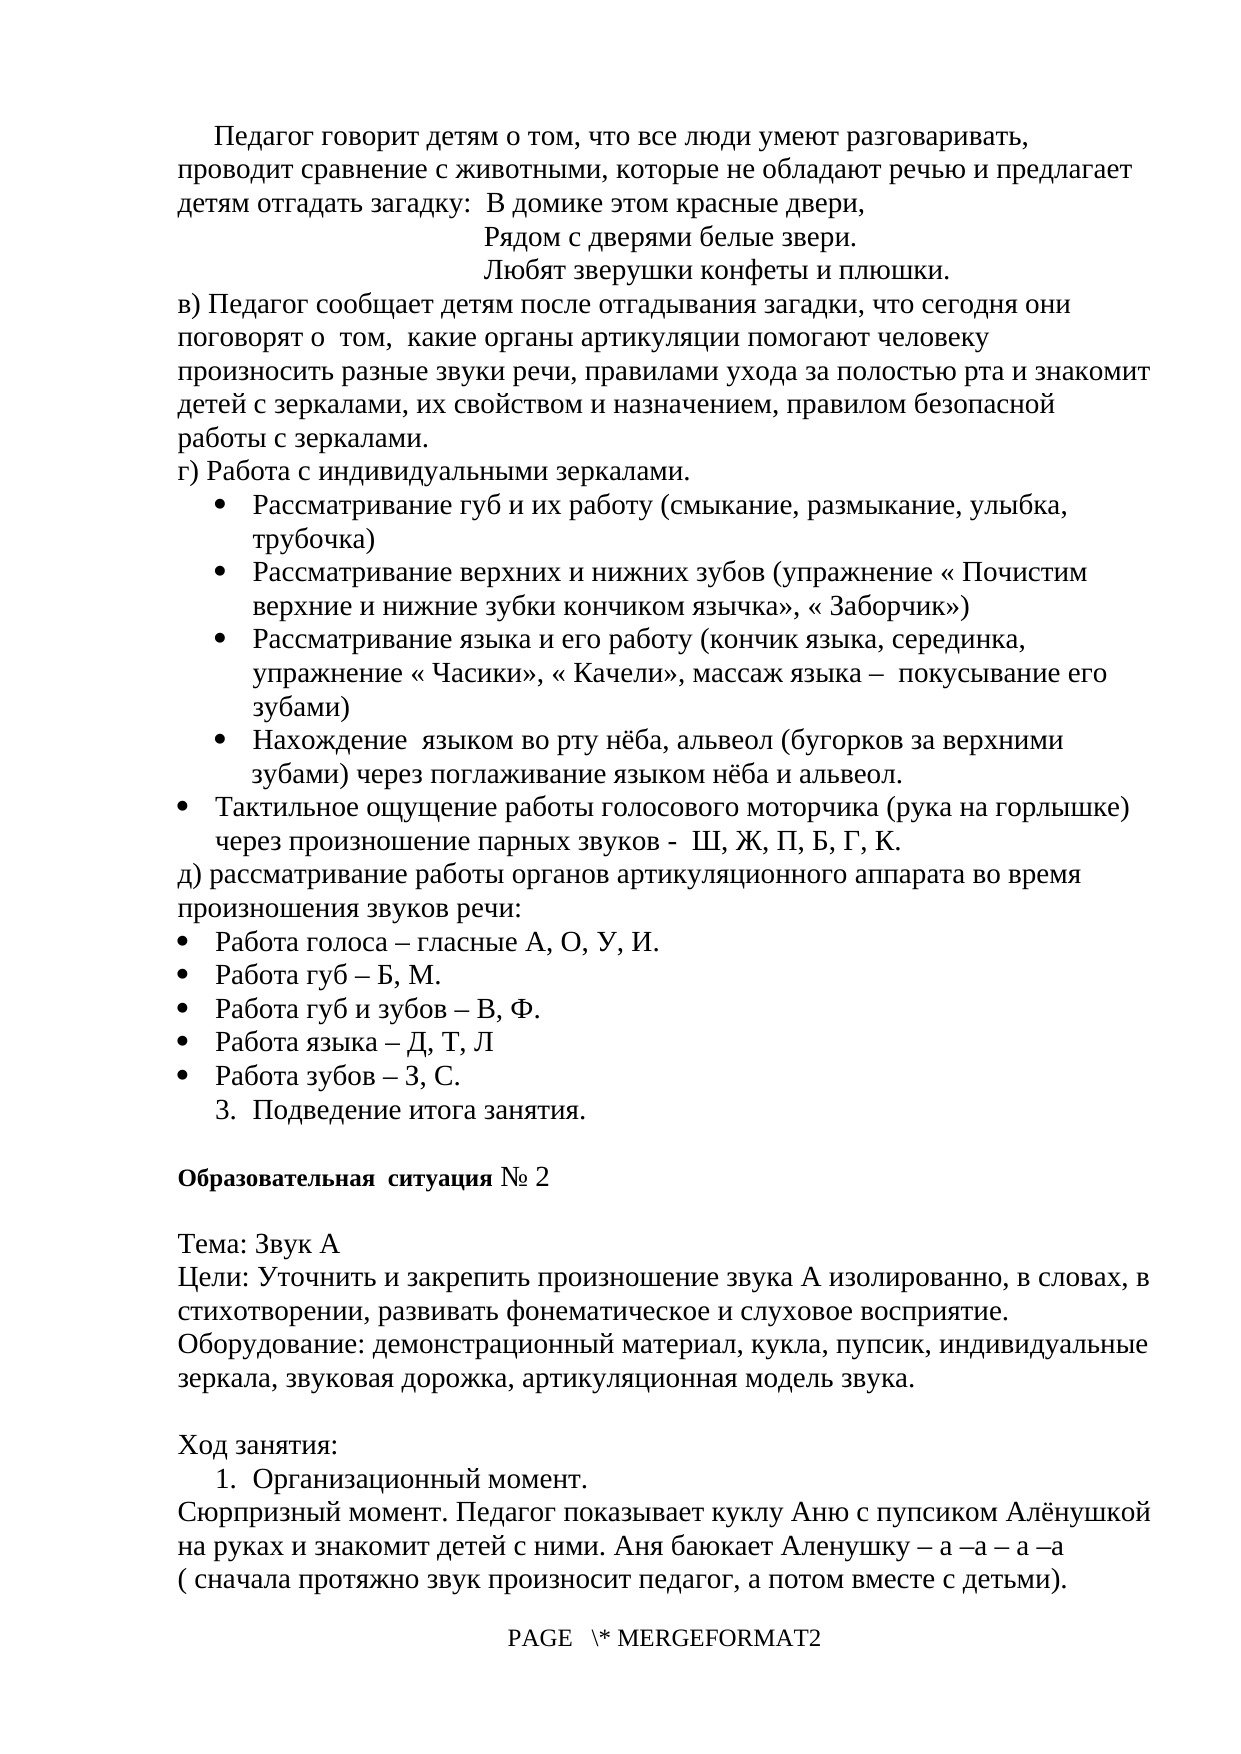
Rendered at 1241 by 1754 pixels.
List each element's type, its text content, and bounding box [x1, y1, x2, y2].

list Рассматривание языка и его работу (кончик языка, серединка, упражнение « Часики», « Качели», массаж языка – покусывание его зубами) [215, 621, 1152, 722]
text Образовательная ситуация № 2 [177, 1159, 1152, 1192]
list Нахождение языком во рту нёба, альвеол (бугорков за верхними [215, 722, 1152, 756]
list Рассматривание верхних и нижних зубов (упражнение « Почистим верхние и нижние зубки кончиком язычка», « Заборчик») [215, 554, 1152, 621]
text в) Педагог сообщает детям после отгадывания загадки, что сегодня они поговорят о том, какие органы артикуляции помогают человеку произносить разные звуки речи, правилами ухода за полостью рта и знакомит детей с зеркалами, их свойством и назначением, правилом безопасной работы с зеркалами. [177, 286, 1152, 453]
list Рассматривание губ и их работу (смыкание, размыкание, улыбка, трубочка) [215, 487, 1152, 554]
text Ход занятия: [177, 1427, 1152, 1461]
list Организационный момент. [215, 1461, 1152, 1494]
text Оборудование: демонстрационный материал, кукла, пупсик, индивидуальные зеркала, звуковая дорожка, артикуляционная модель звука. [177, 1327, 1152, 1394]
list Работа губ – Б, М. [177, 957, 1152, 991]
list Тактильное ощущение работы голосового моторчика (рука на горлышке) через произношение парных звуков - Ш, Ж, П, Б, Г, К. [177, 789, 1152, 857]
text Сюрпризный момент. Педагог показывает куклу Аню с пупсиком Алёнушкой на руках и знакомит детей с ними. Аня баюкает Аленушку – а –а – а –а ( сначала протяжно звук произносит педагог, а потом вместе с детьми). [177, 1494, 1152, 1595]
list Работа губ и зубов – В, Ф. [177, 991, 1152, 1024]
list Работа голоса – гласные А, О, У, И. [177, 924, 1152, 957]
text зубами) через поглаживание языком нёба и альвеол. [215, 756, 1152, 789]
text Тема: Звук А [177, 1226, 1152, 1259]
text Рядом с дверями белые звери. [177, 219, 1152, 252]
text Педагог говорит детям о том, что все люди умеют разговаривать, проводит сравнение с животными, которые не обладают речью и предлагает детям отгадать загадку: В домике этом красные двери, [177, 118, 1152, 219]
list Работа зубов – З, С. [177, 1058, 1152, 1092]
text д) рассматривание работы органов артикуляционного аппарата во время произношения звуков речи: [177, 857, 1152, 924]
text г) Работа с индивидуальными зеркалами. [177, 453, 1152, 487]
text Любят зверушки конфеты и плюшки. [177, 252, 1152, 286]
list Работа языка – Д, Т, Л [177, 1024, 1152, 1058]
list Подведение итога занятия. [215, 1092, 1152, 1125]
text Цели: Уточнить и закрепить произношение звука А изолированно, в словах, в стихотворении, развивать фонематическое и слуховое восприятие. [177, 1259, 1152, 1327]
